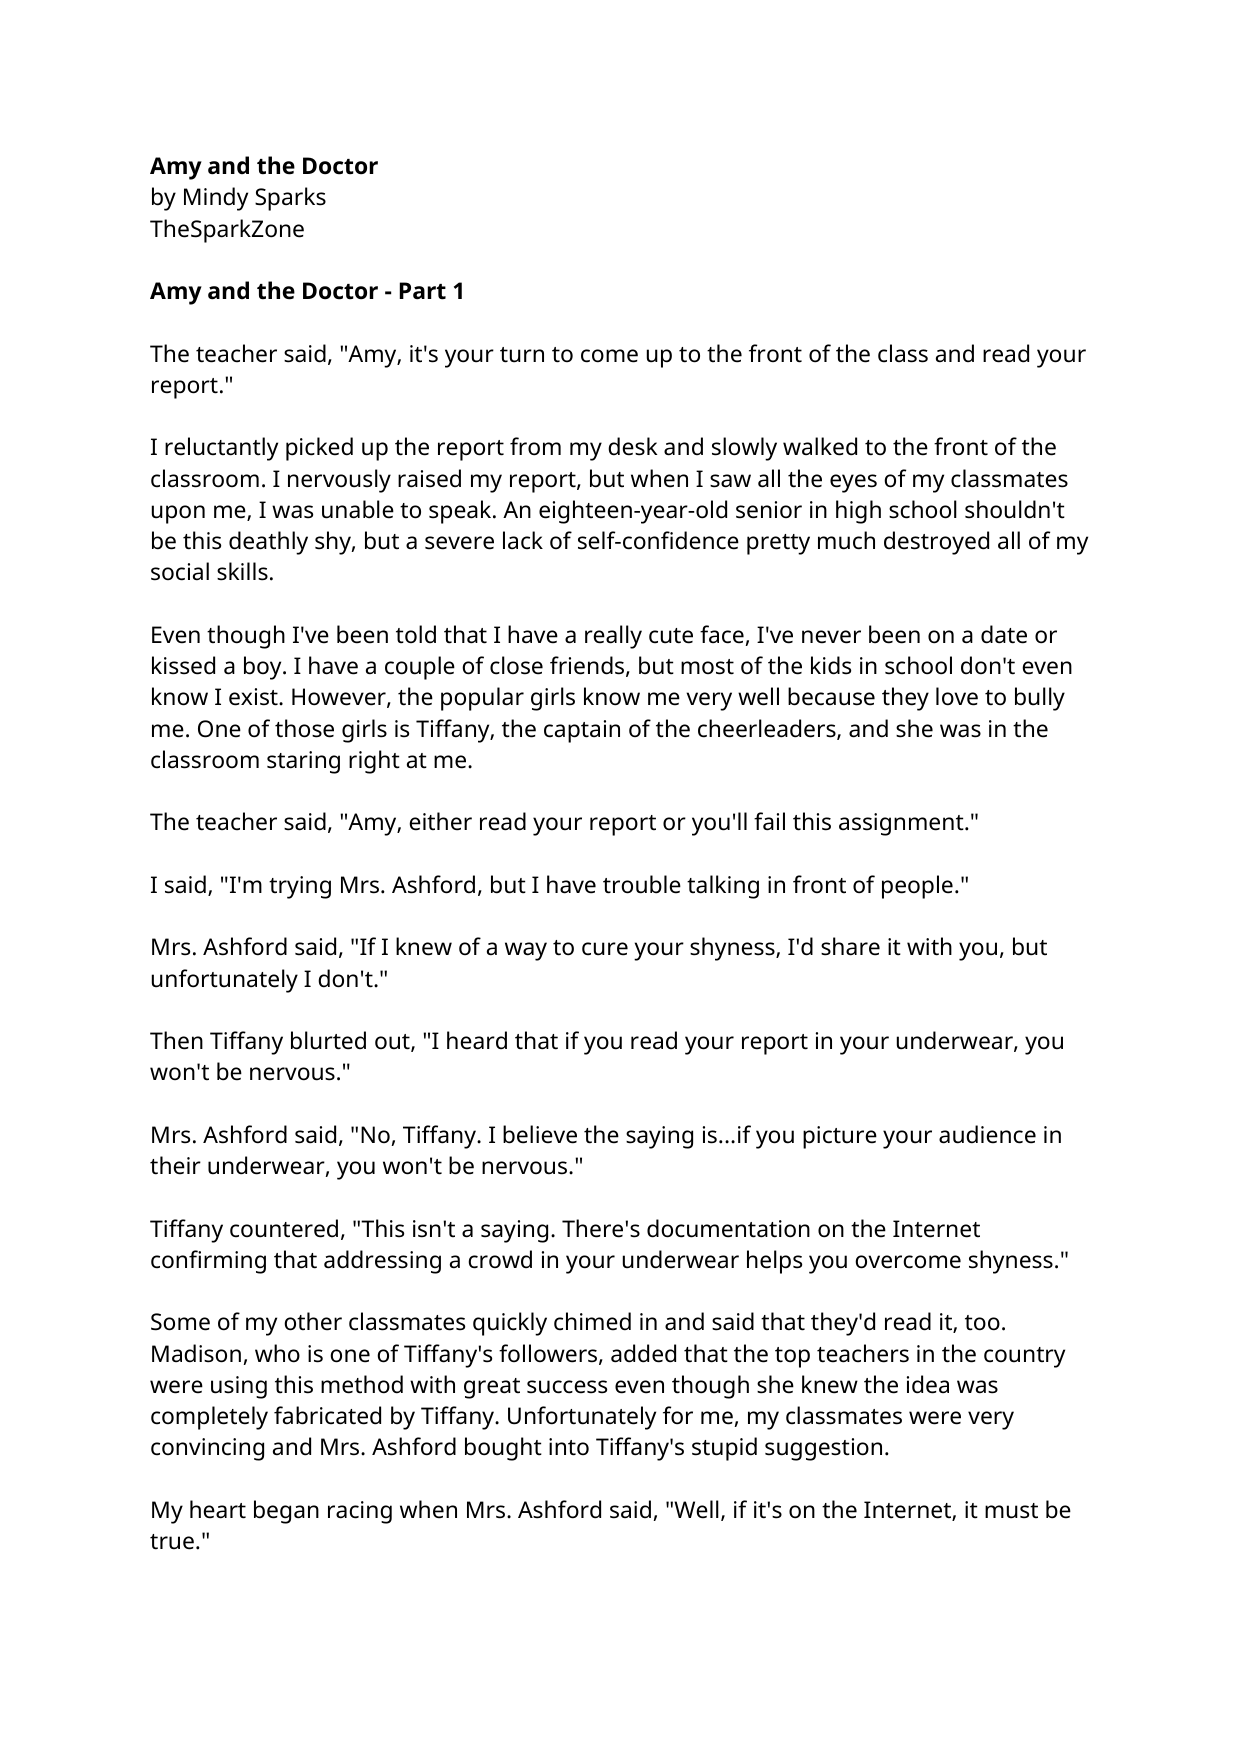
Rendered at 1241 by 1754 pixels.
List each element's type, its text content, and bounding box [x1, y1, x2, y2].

text Amy and the Doctor by Mindy Sparks [150, 150, 1090, 212]
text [150, 244, 1090, 1587]
text TheSparkZone [150, 212, 1090, 244]
